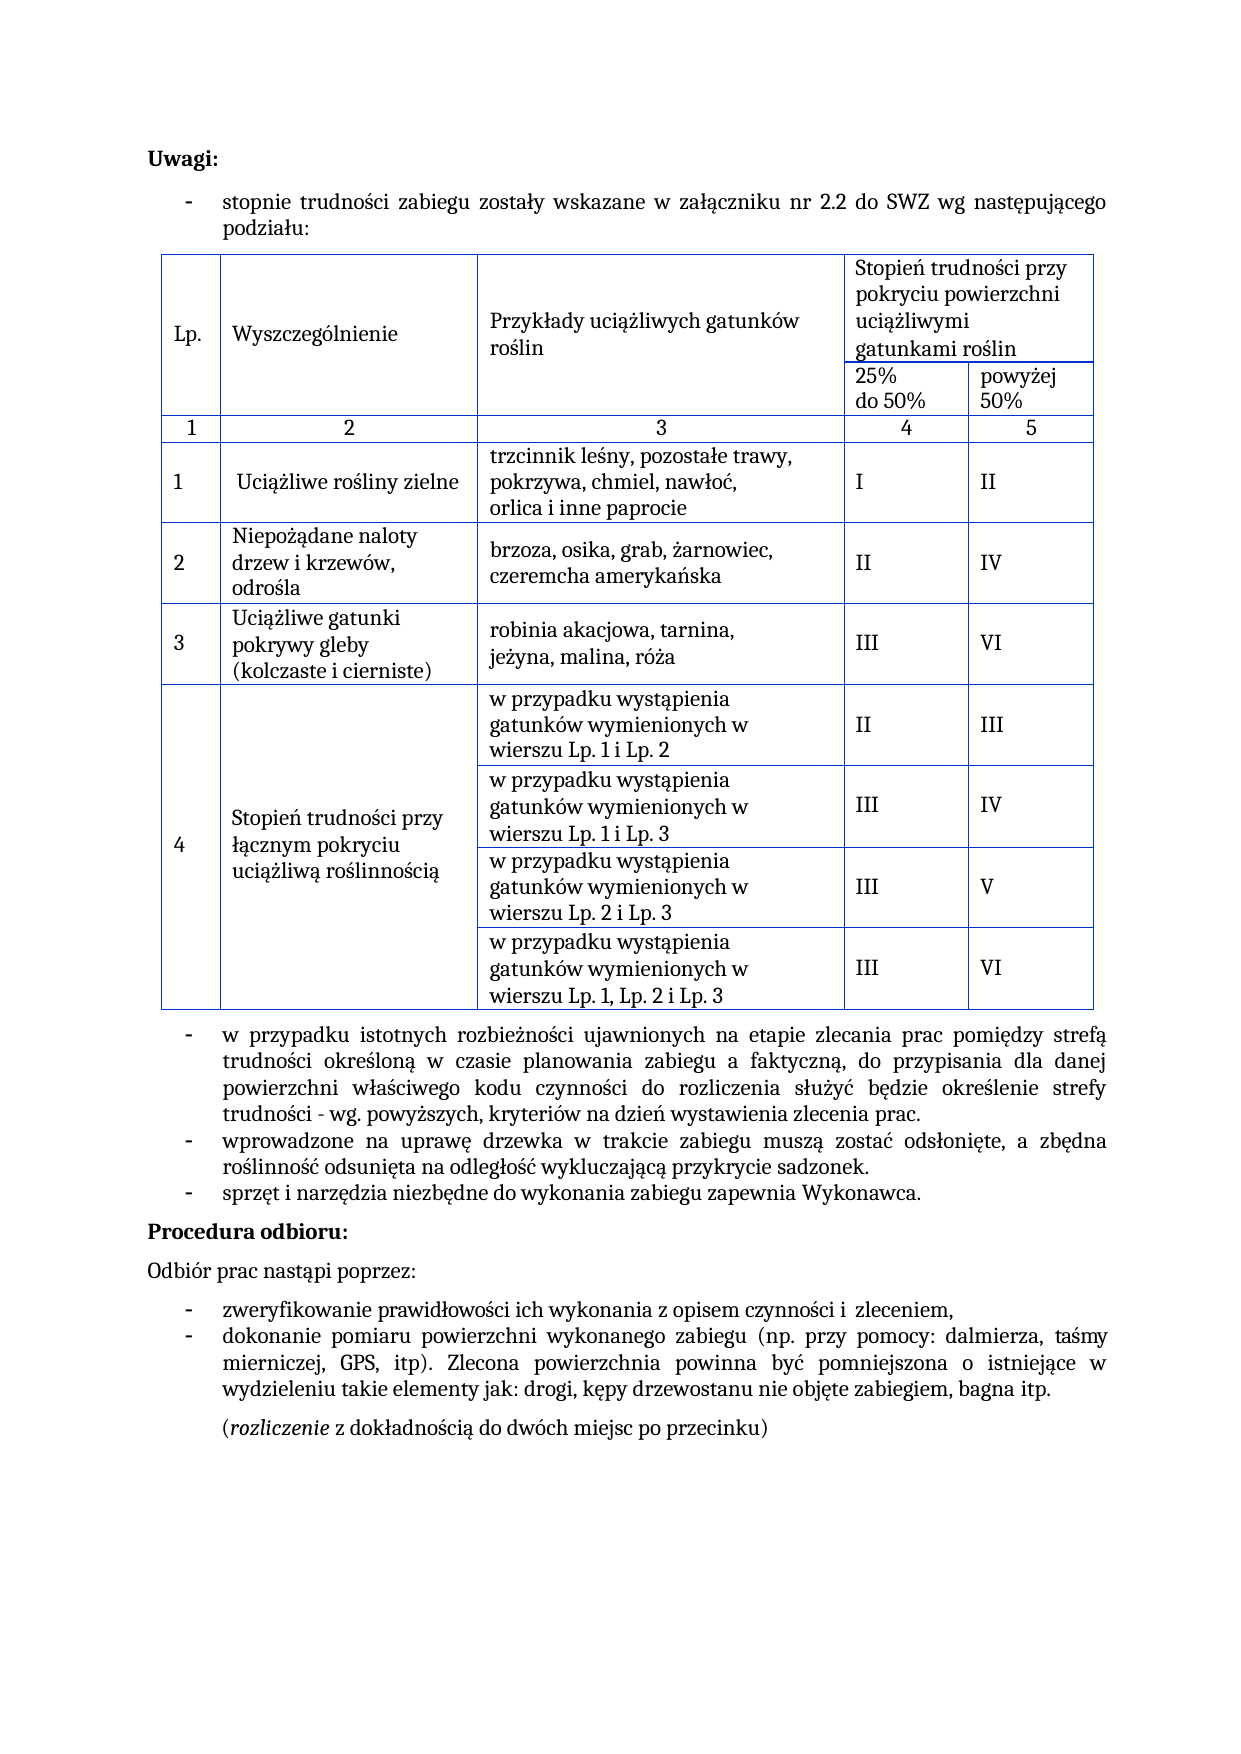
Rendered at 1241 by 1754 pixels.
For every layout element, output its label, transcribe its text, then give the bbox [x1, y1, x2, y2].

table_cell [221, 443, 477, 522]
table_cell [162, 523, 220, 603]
list w przypadku istotnych rozbieżności ujawnionych na etapie zlecania prac pomiędzy strefą trudności określoną w czasie planowania zabiegu a faktyczną, do przypisania dla danej powierzchni właściwego kodu czynności do rozliczenia służyć będzie określenie strefy trudności - wg. powyższych, kryteriów na dzień wystawienia zlecenia prac. [185, 1022, 1108, 1127]
text (rozliczenie z dokładnością do dwóch miejsc po przecinku) [221, 1414, 1192, 1441]
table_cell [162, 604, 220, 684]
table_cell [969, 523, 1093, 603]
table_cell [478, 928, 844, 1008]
list sprzęt i narzędzia niezbędne do wykonania zabiegu zapewnia Wykonawca. [185, 1180, 1192, 1207]
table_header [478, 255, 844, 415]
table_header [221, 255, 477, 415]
subtitle Uwagi: [147, 146, 1192, 172]
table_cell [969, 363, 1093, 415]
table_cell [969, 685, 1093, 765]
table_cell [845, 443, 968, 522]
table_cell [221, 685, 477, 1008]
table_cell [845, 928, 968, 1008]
text Odbiór prac nastąpi poprzez: [147, 1258, 1192, 1284]
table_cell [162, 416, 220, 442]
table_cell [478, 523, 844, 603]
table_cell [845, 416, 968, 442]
list zweryfikowanie prawidłowości ich wykonania z opisem czynności i zleceniem, [185, 1297, 1192, 1323]
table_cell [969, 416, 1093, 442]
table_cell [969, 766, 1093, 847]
list wprowadzone na uprawę drzewka w trakcie zabiegu muszą zostać odsłonięte, a zbędna roślinność odsunięta na odległość wykluczającą przykrycie sadzonek. [185, 1127, 1108, 1180]
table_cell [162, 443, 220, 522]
list dokonanie pomiaru powierzchni wykonanego zabiegu (np. przy pomocy: dalmierza, taśmy mierniczej, GPS, itp). Zlecona powierzchnia powinna być pomniejszona o istniejące w wydzieleniu takie elementy jak: drogi, kępy drzewostanu nie objęte zabiegiem, bagna itp. [185, 1323, 1108, 1402]
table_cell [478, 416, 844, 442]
subtitle Procedura odbioru: [147, 1219, 1192, 1245]
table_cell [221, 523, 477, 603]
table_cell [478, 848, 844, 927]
list stopnie trudności zabiegu zostały wskazane w załączniku nr 2.2 do SWZ wg następującego podziału: [185, 188, 1107, 241]
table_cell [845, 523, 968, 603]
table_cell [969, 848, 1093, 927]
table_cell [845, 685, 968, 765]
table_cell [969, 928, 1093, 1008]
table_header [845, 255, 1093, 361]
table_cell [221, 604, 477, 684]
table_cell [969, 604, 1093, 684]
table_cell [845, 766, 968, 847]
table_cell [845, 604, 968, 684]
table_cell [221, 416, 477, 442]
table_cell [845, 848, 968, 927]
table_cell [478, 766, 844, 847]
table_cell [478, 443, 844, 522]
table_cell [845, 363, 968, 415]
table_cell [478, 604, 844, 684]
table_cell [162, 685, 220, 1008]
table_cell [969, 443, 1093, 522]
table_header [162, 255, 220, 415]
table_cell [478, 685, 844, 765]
